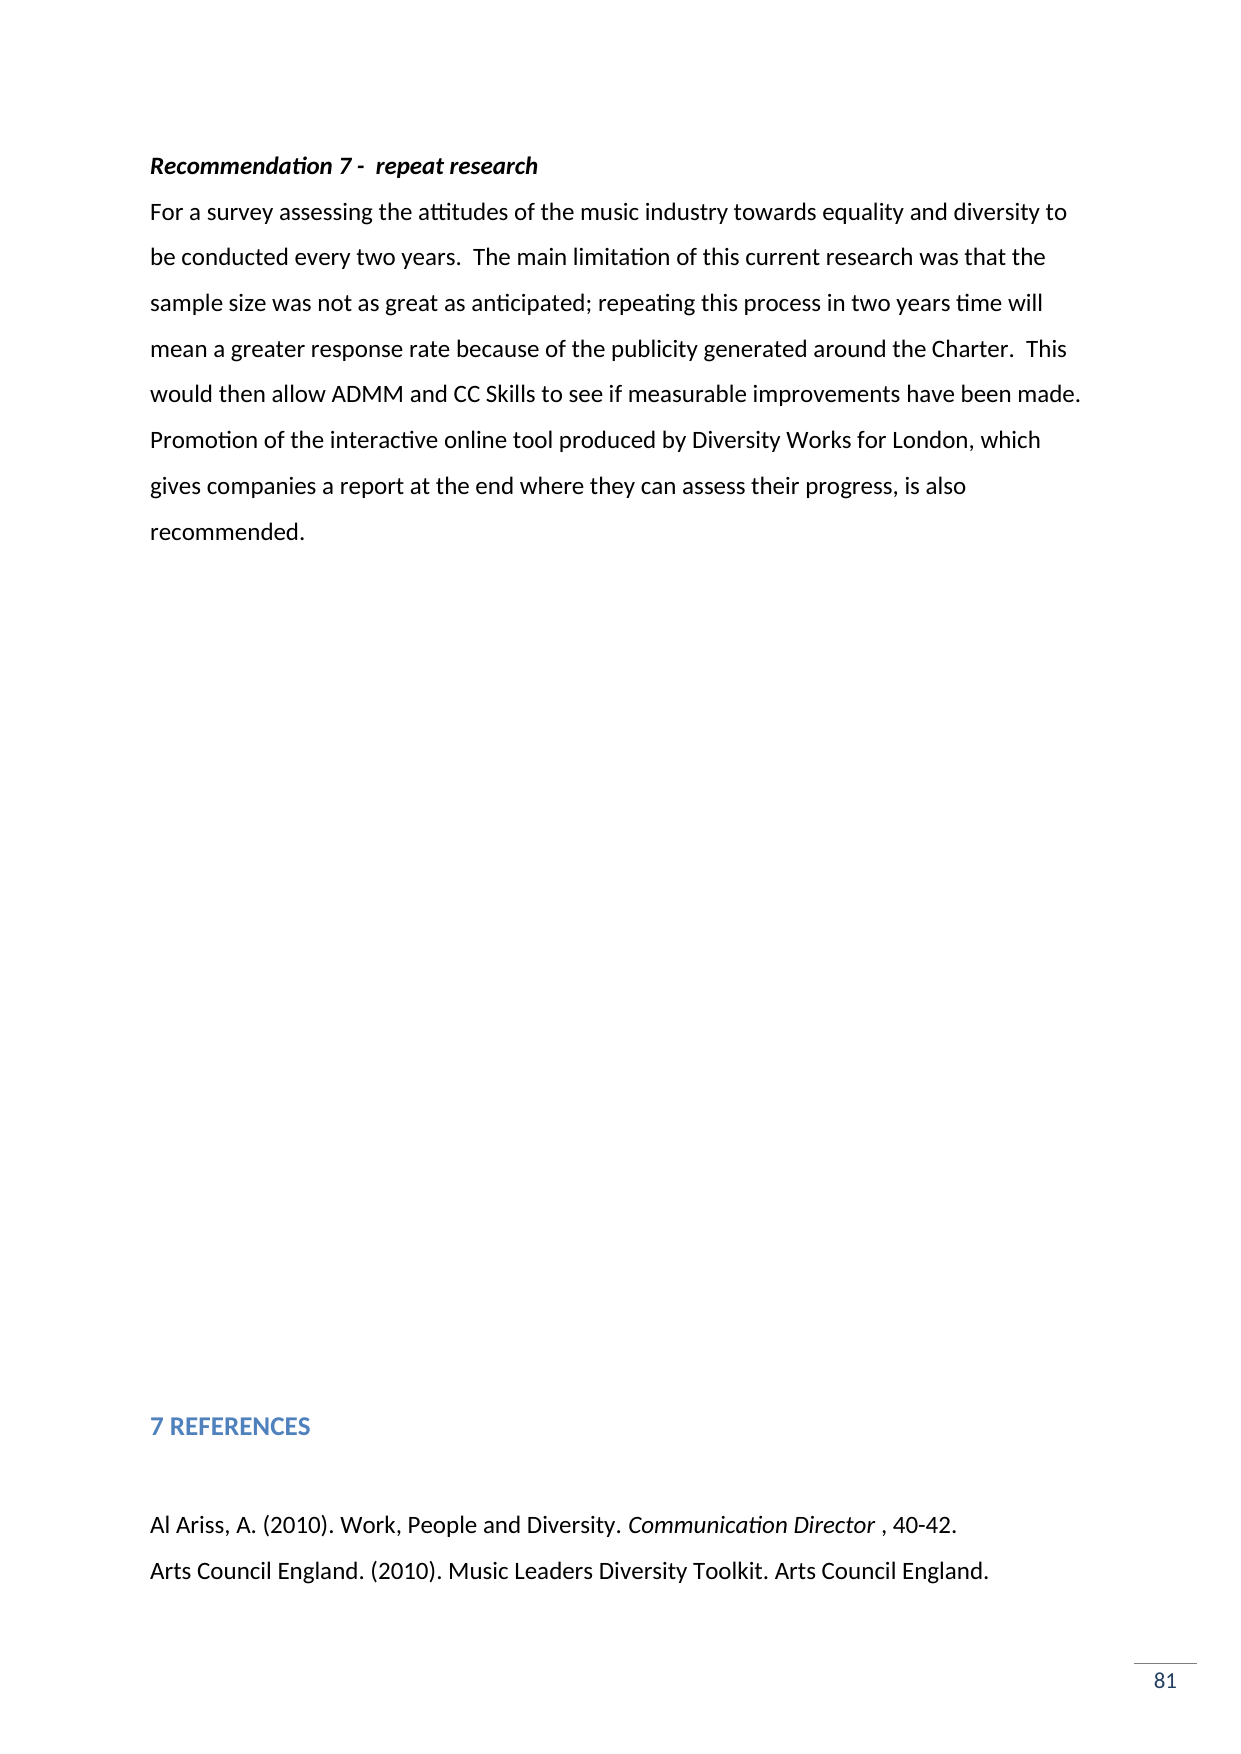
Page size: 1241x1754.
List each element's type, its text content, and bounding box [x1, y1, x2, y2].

text Al Ariss, A. (2010). Work, People and Diversity. Communication Director , 40-42. [150, 1510, 1090, 1540]
subtitle 7 REFERENCES [150, 1409, 1090, 1442]
text Arts Council England. (2010). Music Leaders Diversity Toolkit. Arts Council England. [150, 1555, 1090, 1586]
text Recommendation 7 - repeat research For a survey assessing the attitudes of the music industry towards equality and diversity to be conducted every two years. The main limitation of this current research was that the sample size was not as great as anticipated; repeating this process in two years time will mean a greater response rate because of the publicity generated around the Charter. This would then allow ADMM and CC Skills to see if measurable improvements have been made. Promotion of the interactive online tool produced by Diversity Works for London, which gives companies a report at the end where they can assess their progress, is also recommended. [150, 150, 1090, 634]
